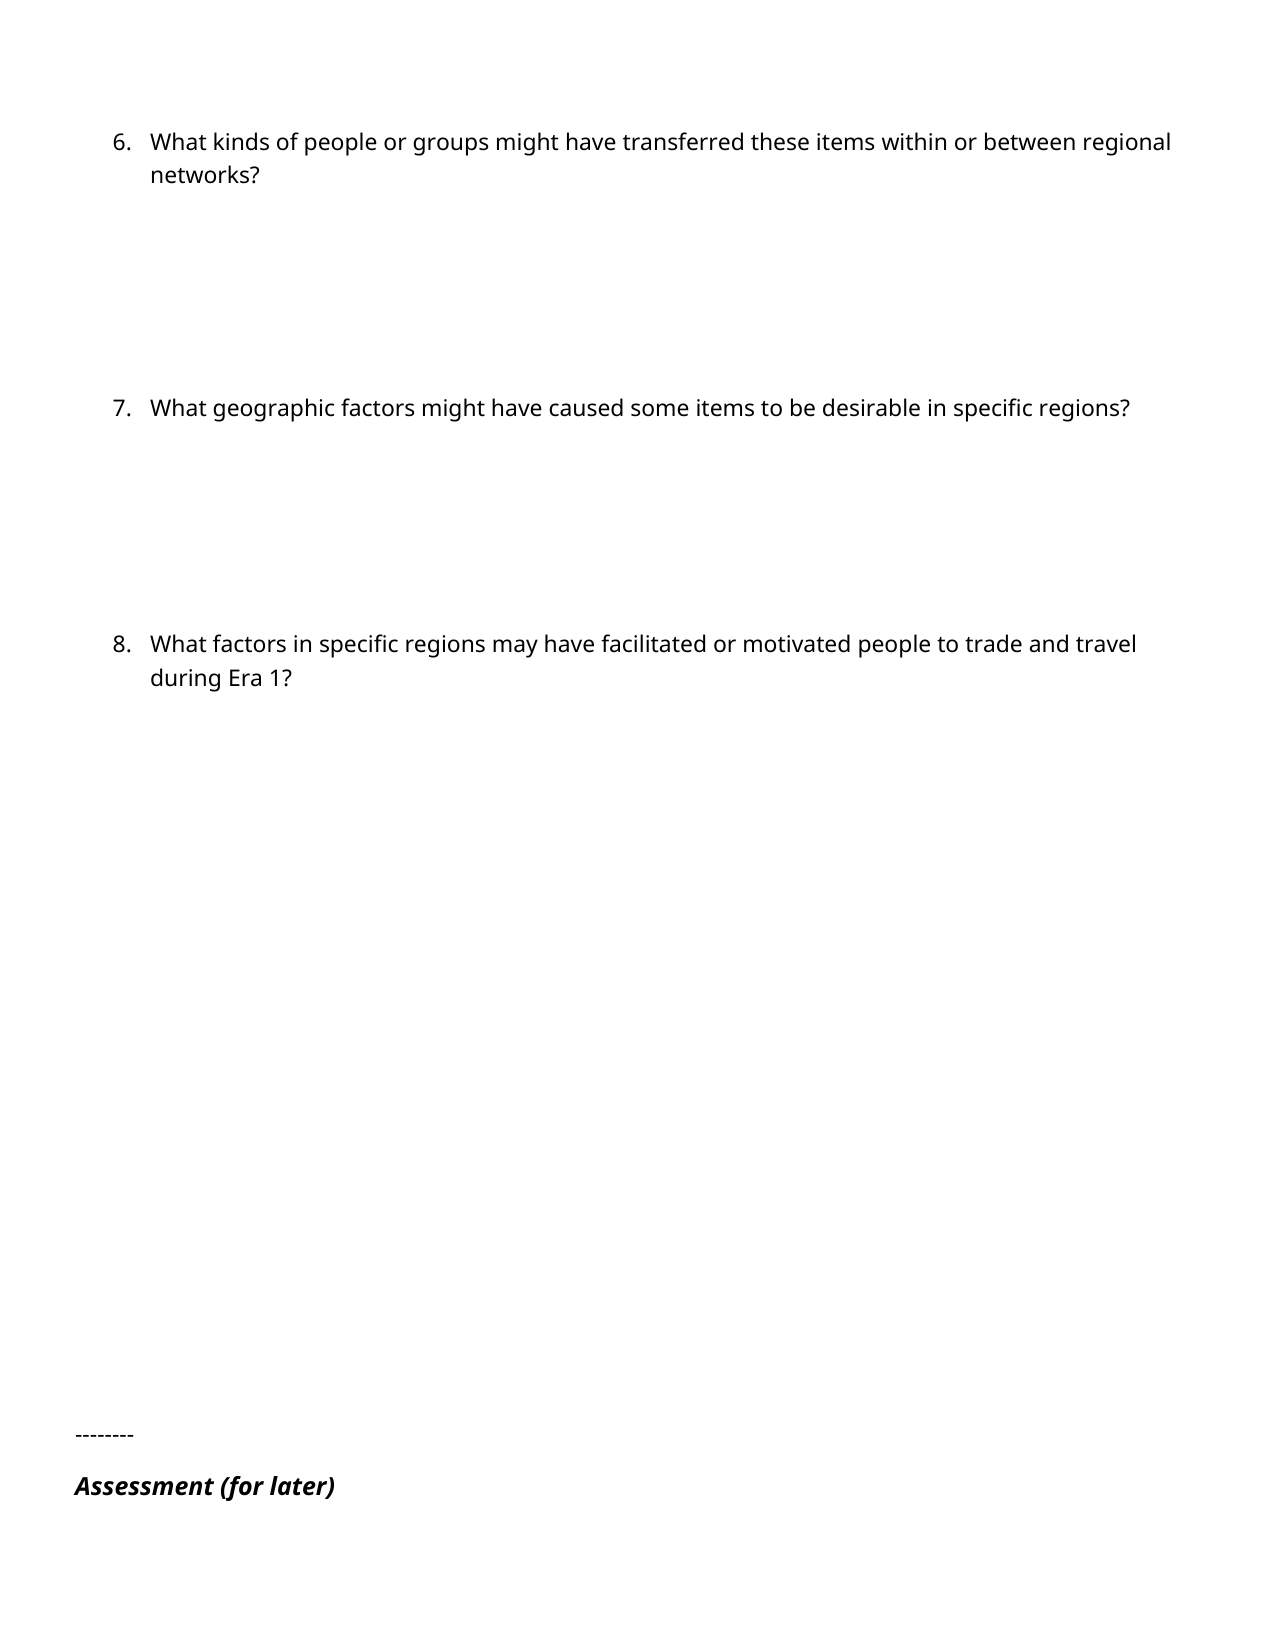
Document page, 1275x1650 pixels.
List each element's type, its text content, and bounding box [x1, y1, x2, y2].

list What geographic factors might have caused some items to be desirable in specific regions? [112, 392, 1200, 423]
text -------- [75, 1418, 1200, 1449]
text Assessment (for later) [75, 1468, 1200, 1502]
list What kinds of people or groups might have transferred these items within or between regional networks? [112, 125, 1200, 190]
list What factors in specific regions may have facilitated or motivated people to trade and travel during Era 1? [112, 628, 1200, 693]
